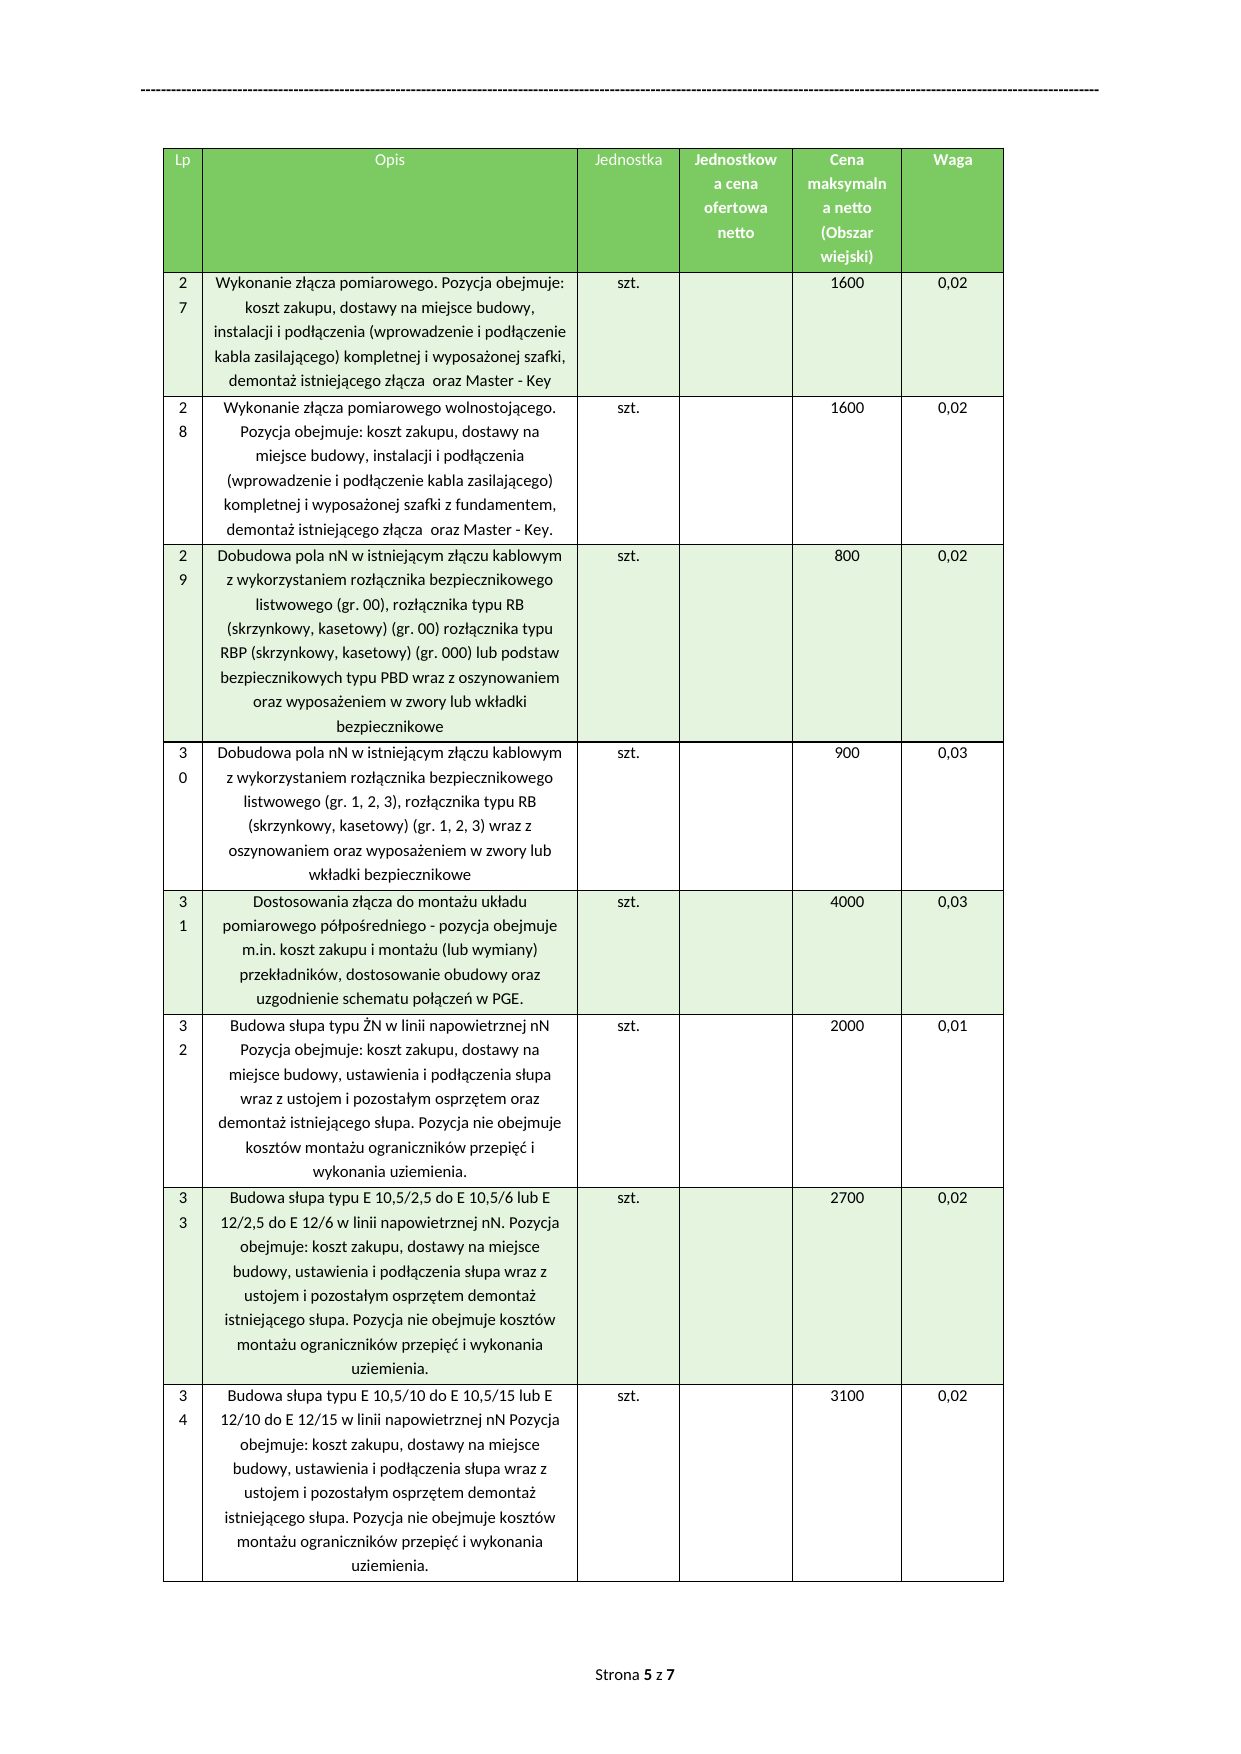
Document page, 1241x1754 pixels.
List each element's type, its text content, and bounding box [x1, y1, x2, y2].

table_cell Wykonanie złącza pomiarowego wolnostojącego. Pozycja obejmuje: koszt zakupu, dostawy na miejsce budowy, instalacji i podłączenia (wprowadzenie i podłączenie kabla zasilającego) kompletnej i wyposażonej szafki z fundamentem, demontaż istniejącego złącza oraz Master - Key. [203, 397, 577, 544]
table_cell 27 [164, 273, 202, 396]
table_cell 0,02 [902, 545, 1003, 741]
table_cell 34 [164, 1385, 202, 1581]
table_cell Budowa słupa typu E 10,5/2,5 do E 10,5/6 lub E 12/2,5 do E 12/6 w linii napowietrznej nN. Pozycja obejmuje: koszt zakupu, dostawy na miejsce budowy, ustawienia i podłączenia słupa wraz z ustojem i pozostałym osprzętem demontaż istniejącego słupa. Pozycja nie obejmuje kosztów montażu ograniczników przepięć i wykonania uziemienia. [203, 1188, 577, 1384]
table_header Opis [203, 149, 577, 272]
table_cell szt. [578, 273, 679, 396]
table_cell 800 [793, 545, 901, 741]
table_header Waga [902, 149, 1003, 272]
table_cell 0,02 [902, 1385, 1003, 1581]
table_cell 0,02 [902, 397, 1003, 544]
table_cell 0,03 [902, 891, 1003, 1014]
table_cell 900 [793, 743, 901, 890]
table_cell 4000 [793, 891, 901, 1014]
table_cell 31 [164, 891, 202, 1014]
table_cell [680, 891, 792, 1014]
table_cell szt. [578, 743, 679, 890]
table_cell 0,01 [902, 1015, 1003, 1187]
table_header Jednostka [578, 149, 679, 272]
table_cell [680, 743, 792, 890]
table_header Cena maksymalna netto (Obszar wiejski) [793, 149, 901, 272]
table_cell 1600 [793, 273, 901, 396]
table_cell 0,02 [902, 273, 1003, 396]
table_cell 3100 [793, 1385, 901, 1581]
table_cell 29 [164, 545, 202, 741]
table_cell 30 [164, 743, 202, 890]
table_cell 32 [164, 1015, 202, 1187]
table_cell [680, 273, 792, 396]
table_cell [680, 1015, 792, 1187]
table_cell [680, 1188, 792, 1384]
table_cell [680, 397, 792, 544]
table_cell szt. [578, 1385, 679, 1581]
table_cell szt. [578, 891, 679, 1014]
table_cell szt. [578, 1015, 679, 1187]
table_header Jednostkowa cena ofertowa netto [680, 149, 792, 272]
table_cell szt. [578, 1188, 679, 1384]
table_cell [680, 545, 792, 741]
table_cell Dobudowa pola nN w istniejącym złączu kablowym z wykorzystaniem rozłącznika bezpiecznikowego listwowego (gr. 00), rozłącznika typu RB (skrzynkowy, kasetowy) (gr. 00) rozłącznika typu RBP (skrzynkowy, kasetowy) (gr. 000) lub podstaw bezpiecznikowych typu PBD wraz z oszynowaniem oraz wyposażeniem w zwory lub wkładki bezpiecznikowe [203, 545, 577, 741]
table_cell Budowa słupa typu ŻN w linii napowietrznej nN Pozycja obejmuje: koszt zakupu, dostawy na miejsce budowy, ustawienia i podłączenia słupa wraz z ustojem i pozostałym osprzętem oraz demontaż istniejącego słupa. Pozycja nie obejmuje kosztów montażu ograniczników przepięć i wykonania uziemienia. [203, 1015, 577, 1187]
table_cell 2700 [793, 1188, 901, 1384]
table_cell szt. [578, 545, 679, 741]
table_cell Wykonanie złącza pomiarowego. Pozycja obejmuje: koszt zakupu, dostawy na miejsce budowy, instalacji i podłączenia (wprowadzenie i podłączenie kabla zasilającego) kompletnej i wyposażonej szafki, demontaż istniejącego złącza oraz Master - Key [203, 273, 577, 396]
table_cell 0,02 [902, 1188, 1003, 1384]
table_cell Budowa słupa typu E 10,5/10 do E 10,5/15 lub E 12/10 do E 12/15 w linii napowietrznej nN Pozycja obejmuje: koszt zakupu, dostawy na miejsce budowy, ustawienia i podłączenia słupa wraz z ustojem i pozostałym osprzętem demontaż istniejącego słupa. Pozycja nie obejmuje kosztów montażu ograniczników przepięć i wykonania uziemienia. [203, 1385, 577, 1581]
table_cell 1600 [793, 397, 901, 544]
table_cell 0,03 [902, 743, 1003, 890]
table_cell [680, 1385, 792, 1581]
table_cell Dobudowa pola nN w istniejącym złączu kablowym z wykorzystaniem rozłącznika bezpiecznikowego listwowego (gr. 1, 2, 3), rozłącznika typu RB (skrzynkowy, kasetowy) (gr. 1, 2, 3) wraz z oszynowaniem oraz wyposażeniem w zwory lub wkładki bezpiecznikowe [203, 743, 577, 890]
table_cell 33 [164, 1188, 202, 1384]
table_cell szt. [578, 397, 679, 544]
table_cell 2000 [793, 1015, 901, 1187]
table_cell 28 [164, 397, 202, 544]
table_header Lp [164, 149, 202, 272]
table_cell Dostosowania złącza do montażu układu pomiarowego półpośredniego - pozycja obejmuje m.in. koszt zakupu i montażu (lub wymiany) przekładników, dostosowanie obudowy oraz uzgodnienie schematu połączeń w PGE. [203, 891, 577, 1014]
